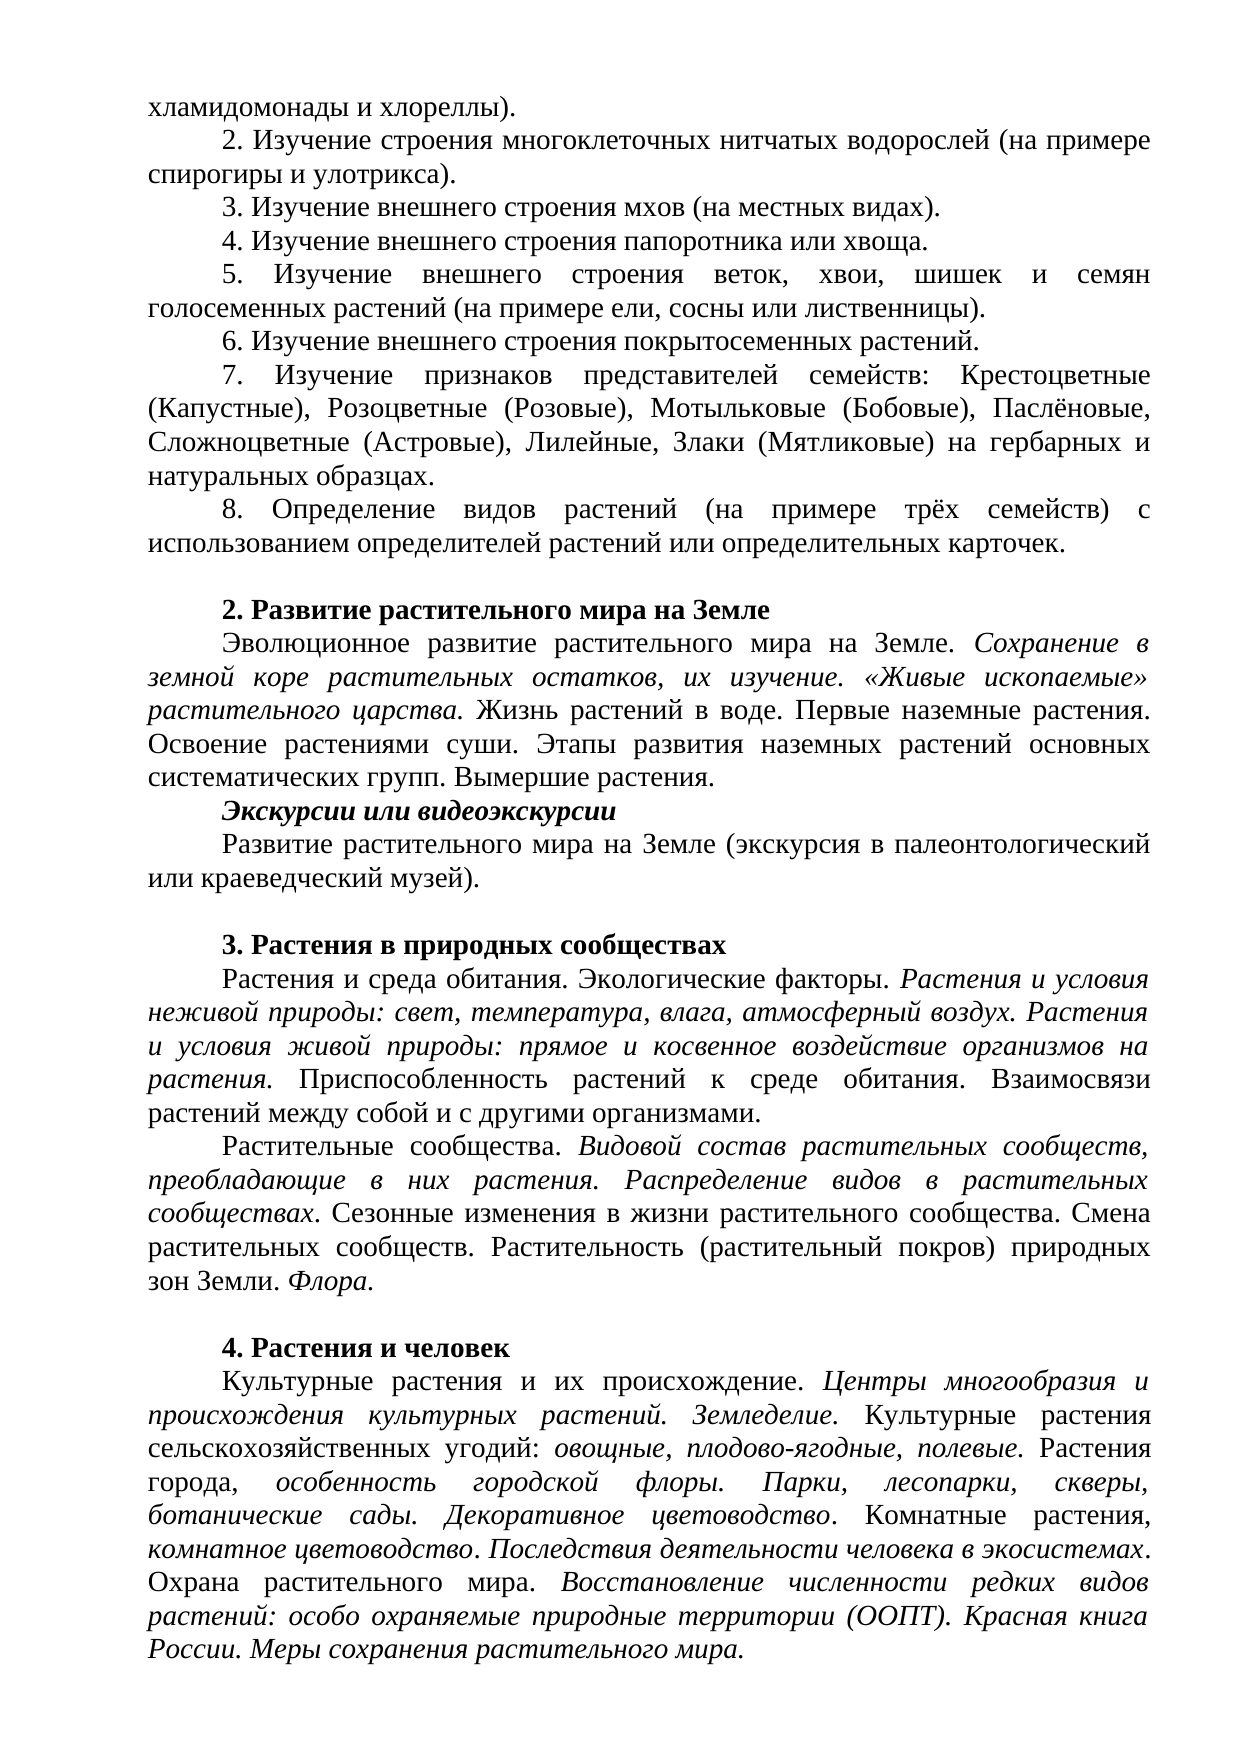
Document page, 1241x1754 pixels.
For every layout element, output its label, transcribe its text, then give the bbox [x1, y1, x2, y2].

text Растения и среда обитания. Экологические факторы. Растения и условия неживой природы: свет, температура, влага, атмосферный воздух. Растения и условия живой природы: прямое и косвенное воздействие организмов на растения. Приспособленность растений к среде обитания. Взаимосвязи растений между собой и с другими организмами. [148, 961, 1152, 1128]
text Развитие растительного мира на Земле (экскурсия в палеонтологический или краеведческий музей). [148, 827, 1152, 894]
text 8. Определение видов растений (на примере трёх семейств) с использованием определителей растений или определительных карточек. [148, 491, 1152, 558]
text 3. Изучение внешнего строения мхов (на местных видах). [148, 189, 1152, 223]
text 6. Изучение внешнего строения покрытосеменных растений. [148, 323, 1152, 357]
text 2. Изучение строения многоклеточных нитчатых водорослей (на примере спирогиры и улотрикса). [148, 122, 1152, 189]
text 4. Изучение внешнего строения папоротника или хвоща. [148, 223, 1152, 256]
text 2. Развитие растительного мира на Земле [148, 592, 1152, 625]
text 4. Растения и человек [148, 1330, 1152, 1363]
text 3. Растения в природных сообществах [148, 927, 1152, 961]
text Растительные сообщества. Видовой состав растительных сообществ, преобладающие в них растения. Распределение видов в растительных сообществах. Сезонные изменения в жизни растительного сообщества. Смена растительных сообществ. Растительность (растительный покров) природных зон Земли. Флора. [148, 1128, 1152, 1296]
text 5. Изучение внешнего строения веток, хвои, шишек и семян голосеменных растений (на примере ели, сосны или лиственницы). [148, 256, 1152, 323]
text Экскурсии или видеоэкскурсии [148, 793, 1152, 827]
text Культурные растения и их происхождение. Центры многообразия и происхождения культурных растений. Земледелие. Культурные растения сельскохозяйственных угодий: овощные, плодово-ягодные, полевые. Растения города, особенность городской флоры. Парки, лесопарки, скверы, ботанические сады. Декоративное цветоводство. Комнатные растения, комнатное цветоводство. Последствия деятельности человека в экосистемах. Охрана растительного мира. Восстановление численности редких видов растений: особо охраняемые природные территории (ООПТ). Красная книга России. Меры сохранения растительного мира. [148, 1363, 1152, 1665]
text 7. Изучение признаков представителей семейств: Крестоцветные (Капустные), Розоцветные (Розовые), Мотыльковые (Бобовые), Паслёновые, Сложноцветные (Астровые), Лилейные, Злаки (Мятликовые) на гербарных и натуральных образцах. [148, 357, 1152, 491]
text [148, 89, 1152, 122]
text Эволюционное развитие растительного мира на Земле. Сохранение в земной коре растительных остатков, их изучение. «Живые ископаемые» растительного царства. Жизнь растений в воде. Первые наземные растения. Освоение растениями суши. Этапы развития наземных растений основных систематических групп. Вымершие растения. [148, 625, 1152, 793]
